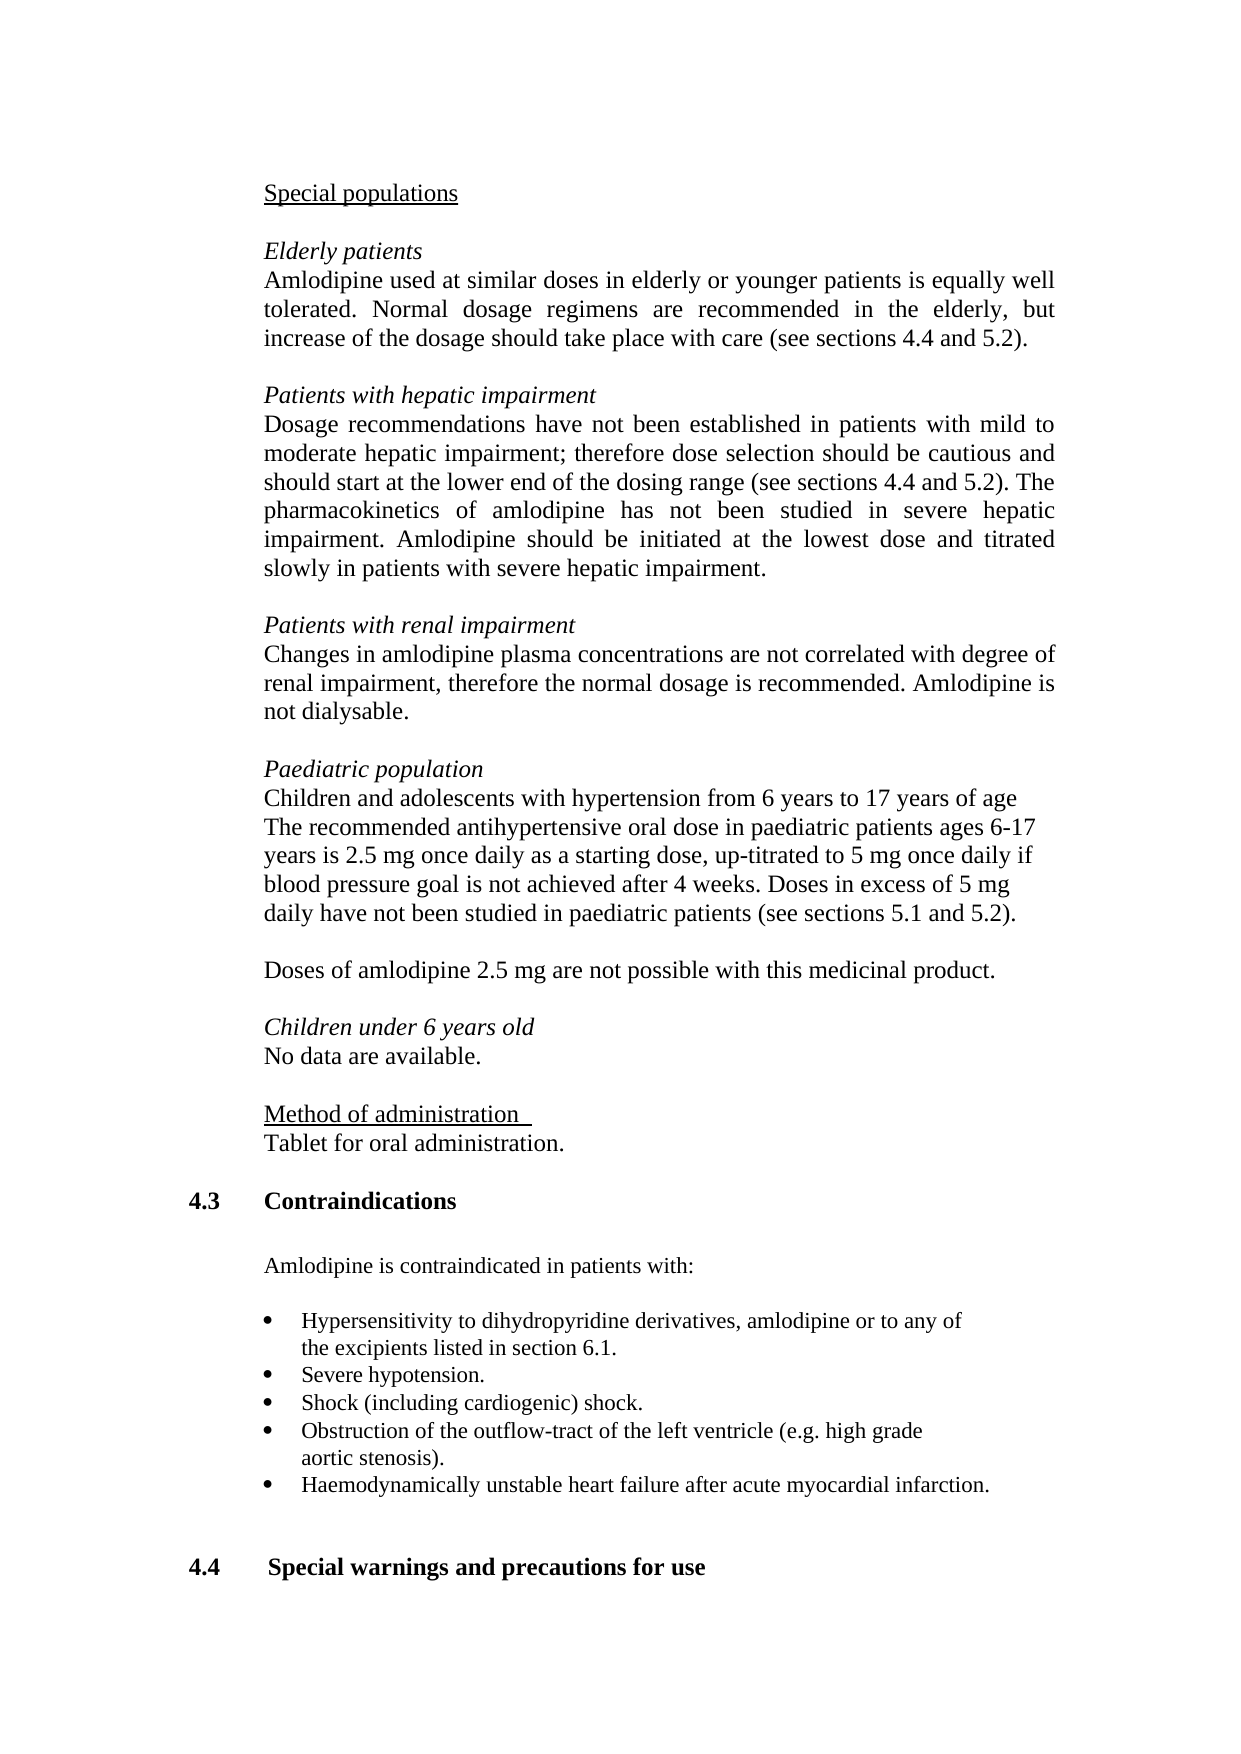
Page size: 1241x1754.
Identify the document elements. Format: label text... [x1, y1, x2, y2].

text Elderly patients [263, 237, 1056, 266]
text Patients with hepatic impairment [263, 381, 1056, 409]
list Shock (including cardiogenic) shock. [263, 1389, 1056, 1416]
list Haemodynamically unstable heart failure after acute myocardial infarction. [263, 1472, 1056, 1498]
text 4.4 Special warnings and precautions for use [188, 1554, 1056, 1581]
text Changes in amlodipine plasma concentrations are not correlated with degree of renal impairment, therefore the normal dosage is recommended. Amlodipine is not dialysable. [263, 639, 1056, 725]
list Severe hypotension. [263, 1361, 1056, 1388]
text Paediatric population [263, 754, 1056, 783]
text Doses of amlodipine 2.5 mg are not possible with this medicinal product. [263, 956, 1056, 984]
text Special populations [263, 179, 1056, 207]
text Amlodipine is contraindicated in patients with: [263, 1253, 1056, 1279]
text Children and adolescents with hypertension from 6 years to 17 years of age The recommended antihypertensive oral dose in paediatric patients ages 6-17 years is 2.5 mg once daily as a starting dose, up-titrated to 5 mg once daily if blood pressure goal is not achieved after 4 weeks. Doses in excess of 5 mg daily have not been studied in paediatric patients (see sections 5.1 and 5.2). [263, 783, 1056, 927]
list Hypersensitivity to dihydropyridine derivatives, amlodipine or to any of the excipients listed in section 6.1. [263, 1307, 996, 1360]
text Children under 6 years old No data are available. [263, 1013, 1056, 1070]
text Amlodipine used at similar doses in elderly or younger patients is equally well tolerated. Normal dosage regimens are recommended in the elderly, but increase of the dosage should take place with care (see sections 4.4 and 5.2). [263, 266, 1056, 352]
list Obstruction of the outflow-tract of the left ventricle (e.g. high grade aortic stenosis). [263, 1417, 981, 1470]
text 4.3 Contraindications [188, 1187, 1056, 1215]
text Method of administration Tablet for oral administration. [263, 1099, 1056, 1157]
text Dosage recommendations have not been established in patients with mild to moderate hepatic impairment; therefore dose selection should be cautious and should start at the lower end of the dosing range (see sections 4.4 and 5.2). The pharmacokinetics of amlodipine has not been studied in severe hepatic impairment. Amlodipine should be initiated at the lowest dose and titrated slowly in patients with severe hepatic impairment. [263, 409, 1056, 582]
text Patients with renal impairment [263, 611, 1056, 639]
